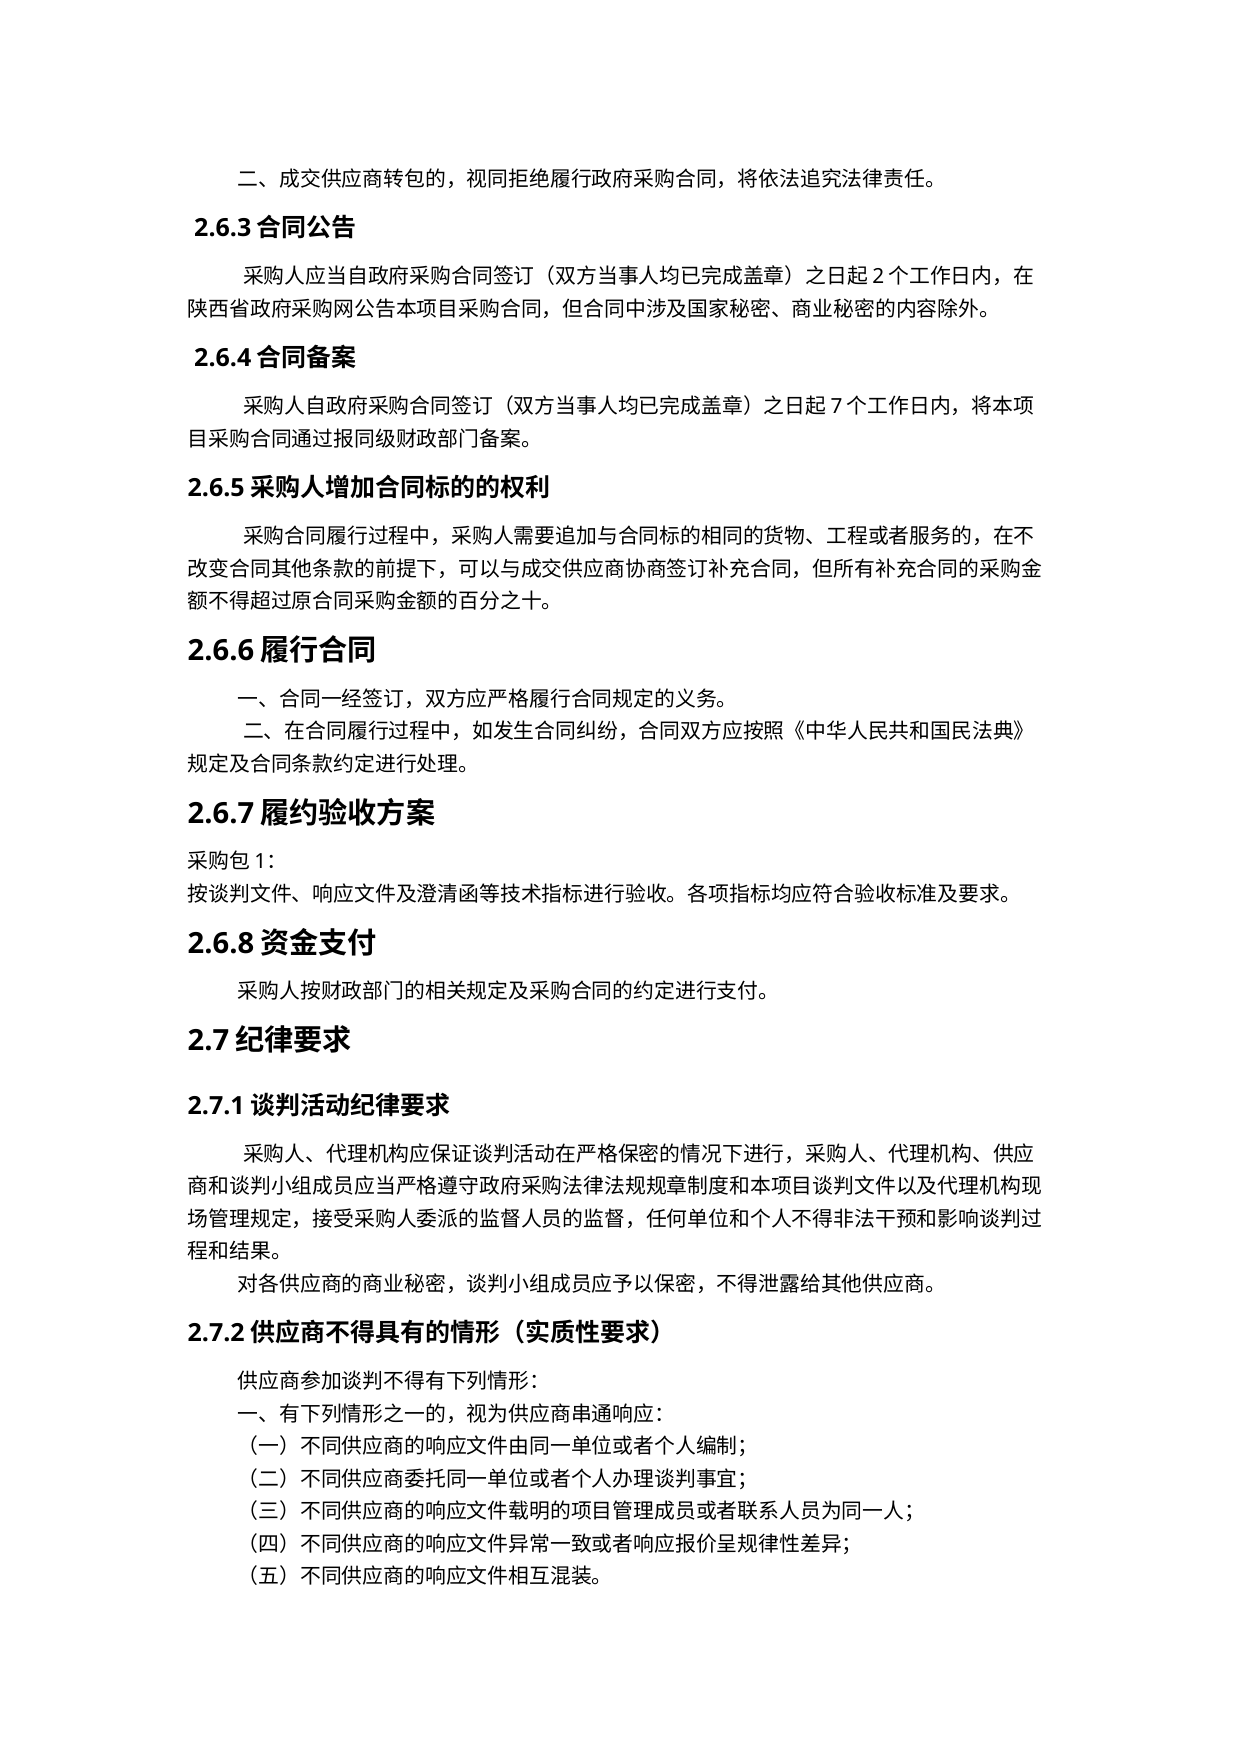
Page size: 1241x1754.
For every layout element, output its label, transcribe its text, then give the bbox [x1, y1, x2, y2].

text 采购人、代理机构应保证谈判活动在严格保密的情况下进行，采购人、代理机构、供应商和谈判小组成员应当严格遵守政府采购法律法规规章制度和本项目谈判文件以及代理机构现场管理规定，接受采购人委派的监督人员的监督，任何单位和个人不得非法干预和影响谈判过程和结果。 [187, 1137, 1053, 1267]
text （四）不同供应商的响应文件异常一致或者响应报价呈规律性差异； [187, 1527, 1053, 1559]
text 2.6.8资金支付 [187, 909, 1053, 974]
text 采购人应当自政府采购合同签订（双方当事人均已完成盖章）之日起2个工作日内，在陕西省政府采购网公告本项目采购合同，但合同中涉及国家秘密、商业秘密的内容除外。 [187, 259, 1053, 324]
text （一）不同供应商的响应文件由同一单位或者个人编制； [187, 1429, 1053, 1462]
text （三）不同供应商的响应文件载明的项目管理成员或者联系人员为同一人； [187, 1494, 1053, 1527]
text 按谈判文件、响应文件及澄清函等技术指标进行验收。各项指标均应符合验收标准及要求。 [187, 877, 1053, 909]
text 2.7纪律要求 [187, 1007, 1053, 1072]
text 二、在合同履行过程中，如发生合同纠纷，合同双方应按照《中华人民共和国民法典》规定及合同条款约定进行处理。 [187, 714, 1053, 779]
text 二、成交供应商转包的，视同拒绝履行政府采购合同，将依法追究法律责任。 [187, 162, 1053, 194]
text 采购合同履行过程中，采购人需要追加与合同标的相同的货物、工程或者服务的，在不改变合同其他条款的前提下，可以与成交供应商协商签订补充合同，但所有补充合同的采购金额不得超过原合同采购金额的百分之十。 [187, 519, 1053, 617]
text 一、有下列情形之一的，视为供应商串通响应： [187, 1397, 1053, 1429]
text 对各供应商的商业秘密，谈判小组成员应予以保密，不得泄露给其他供应商。 [187, 1267, 1053, 1299]
text 2.6.5采购人增加合同标的的权利 [187, 454, 1053, 519]
text 2.7.1谈判活动纪律要求 [187, 1072, 1053, 1137]
text （五）不同供应商的响应文件相互混装。 [187, 1559, 1053, 1592]
text 采购人自政府采购合同签订（双方当事人均已完成盖章）之日起7个工作日内，将本项目采购合同通过报同级财政部门备案。 [187, 389, 1053, 454]
text 2.6.4合同备案 [187, 324, 1053, 389]
text 采购人按财政部门的相关规定及采购合同的约定进行支付。 [187, 974, 1053, 1007]
text 2.6.7履约验收方案 [187, 779, 1053, 844]
text 供应商参加谈判不得有下列情形： [187, 1364, 1053, 1397]
text 2.6.3合同公告 [187, 194, 1053, 259]
text 一、合同一经签订，双方应严格履行合同规定的义务。 [187, 682, 1053, 714]
text 2.6.6履行合同 [187, 617, 1053, 682]
text 2.7.2供应商不得具有的情形（实质性要求） [187, 1299, 1053, 1364]
text （二）不同供应商委托同一单位或者个人办理谈判事宜； [187, 1462, 1053, 1494]
text 采购包1： [187, 844, 1053, 877]
